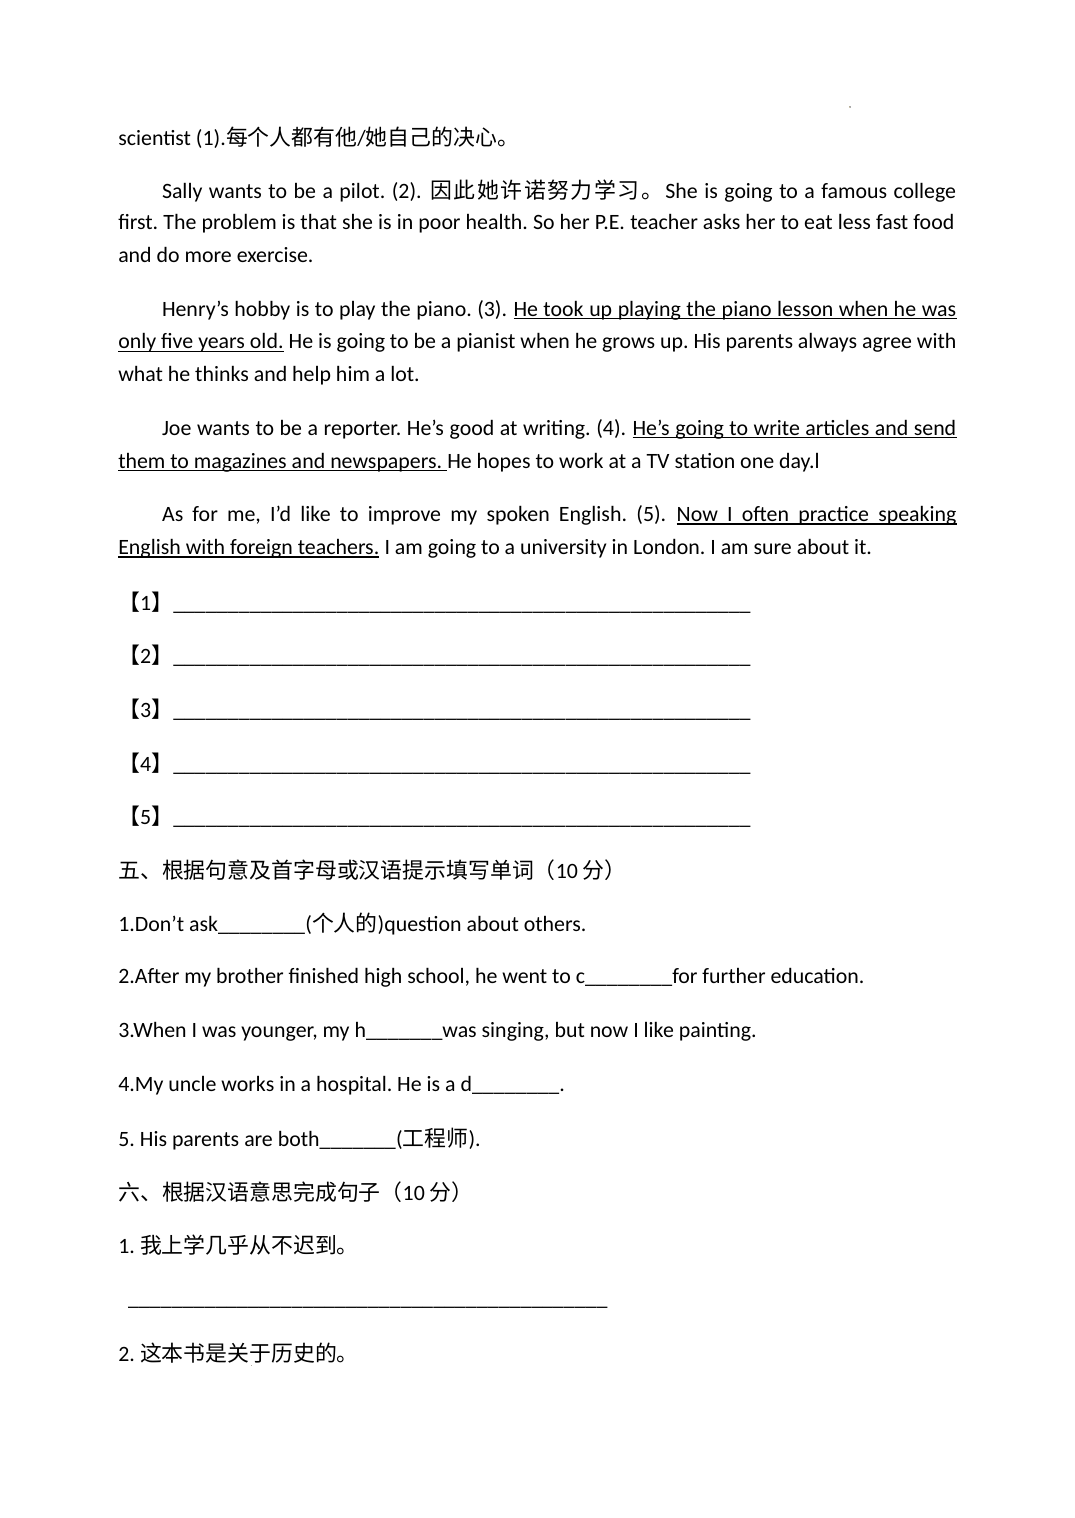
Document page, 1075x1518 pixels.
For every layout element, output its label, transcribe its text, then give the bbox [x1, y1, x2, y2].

list ____________________________________________ [118, 1281, 957, 1314]
list 五、根据句意及首字母或汉语提示填写单词（10分） [118, 852, 957, 885]
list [118, 119, 957, 152]
list Henry’s hobby is to play the piano. (3). He took up playing the piano lesson when he was only five years old. He is going to be a pianist when he grows up. His parents always agree with what he thinks and help him a lot. [118, 292, 957, 390]
list 【5】_____________________________________________________ [118, 799, 957, 831]
list Sally wants to be a pilot. (2). 因此她许诺努力学习。She is going to a famous college first. The problem is that she is in poor health. So her P.E. teacher asks her to eat less fast food and do more exercise. [118, 173, 957, 271]
list As for me, I’d like to improve my spoken English. (5). Now I often practice speaking English with foreign teachers. I am going to a university in London. I am sure about it. [118, 498, 957, 563]
list 3.When I was younger, my h_______was singing, but now I like painting. [118, 1013, 957, 1046]
list 1. 我上学几乎从不迟到。 [118, 1228, 957, 1261]
list 这本书是关于历史的。 [118, 1335, 957, 1368]
list 【2】_____________________________________________________ [118, 638, 957, 671]
list 5. His parents are both_______(工程师). [118, 1121, 957, 1153]
list 【4】_____________________________________________________ [118, 745, 957, 778]
list 2.After my brother finished high school, he went to c________for further education. [118, 959, 957, 992]
list Joe wants to be a reporter. He’s good at writing. (4). He’s going to write articles and send them to magazines and newspapers. He hopes to work at a TV station one day.l [118, 411, 957, 477]
list 六、根据汉语意思完成句子（10分） [118, 1174, 957, 1207]
list 4.My uncle works in a hospital. He is a d________. [118, 1067, 957, 1100]
list 1.Don’t ask________(个人的)question about others. [118, 906, 957, 939]
list 【1】_____________________________________________________ [118, 584, 957, 617]
list 【3】_____________________________________________________ [118, 691, 957, 724]
